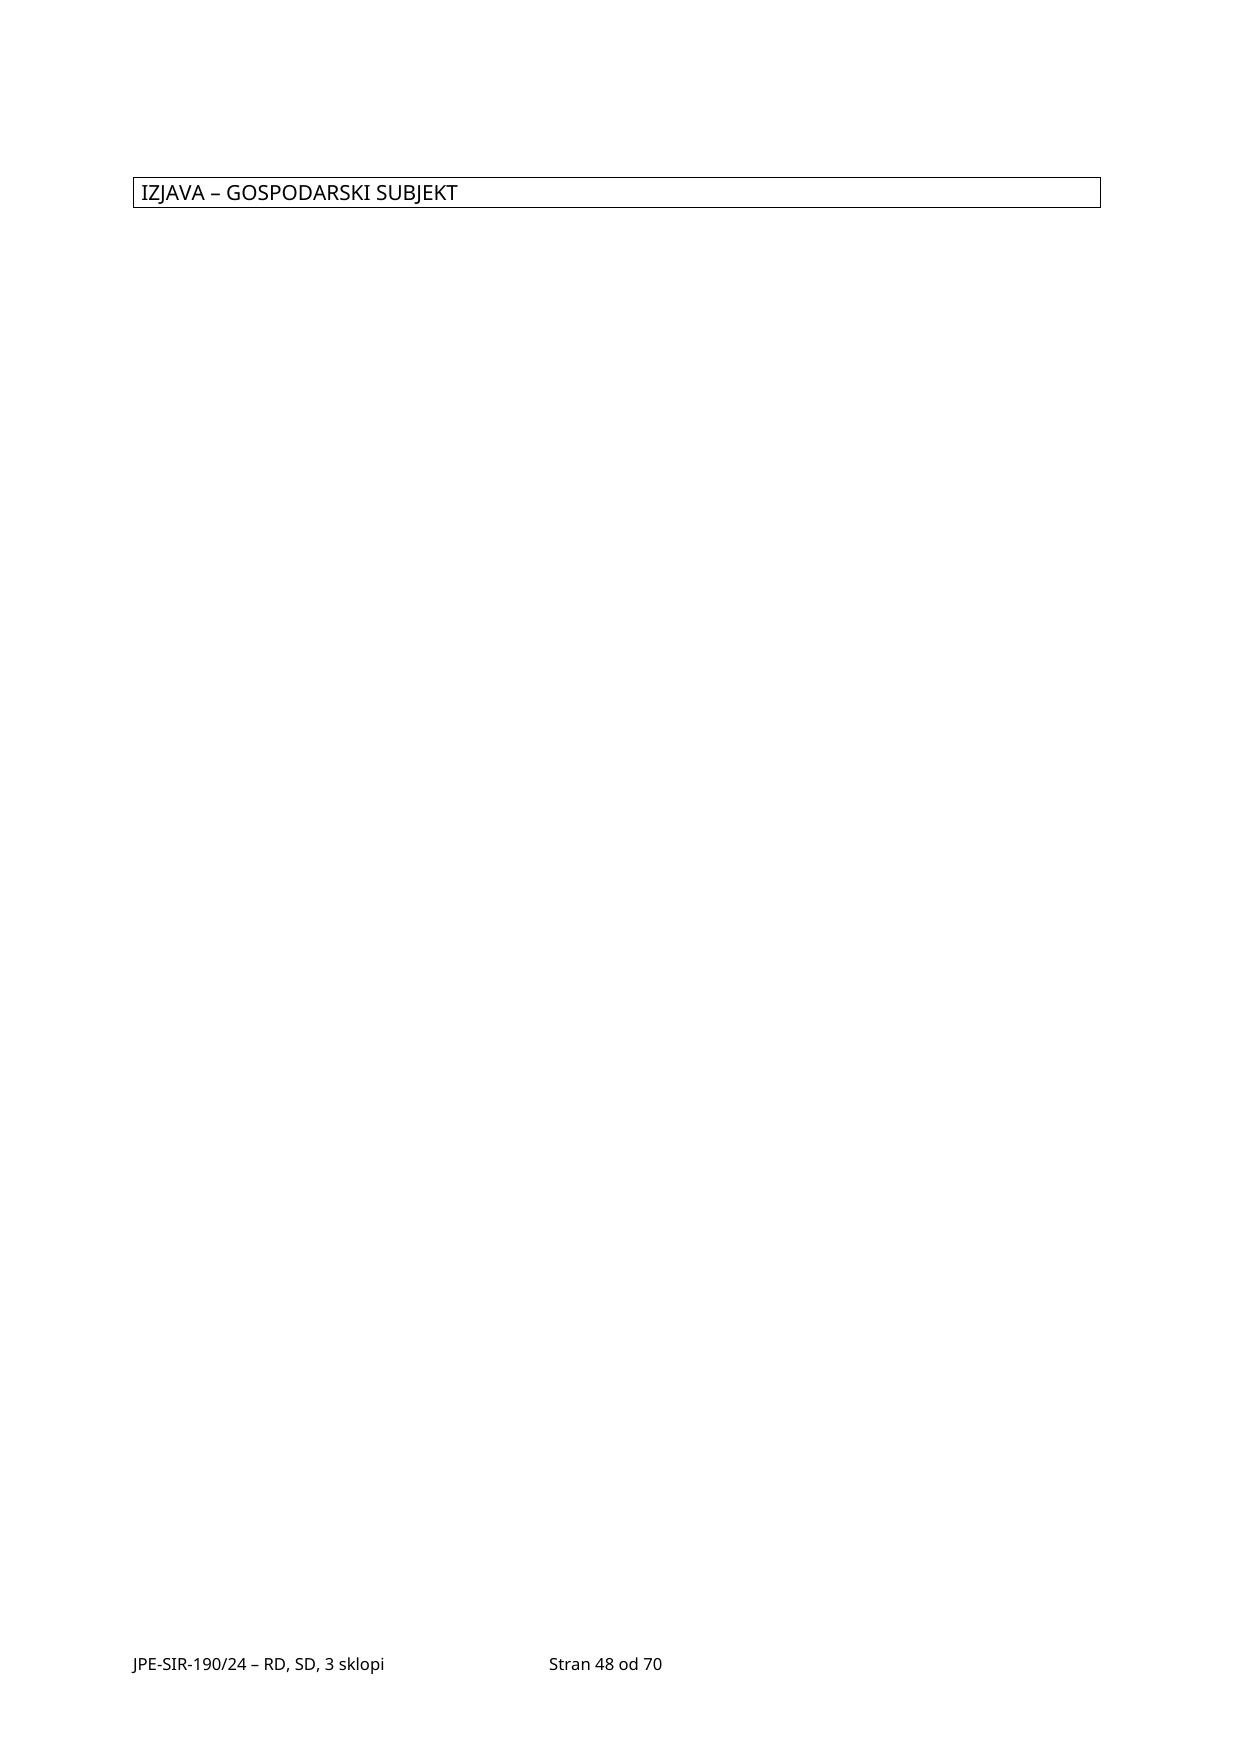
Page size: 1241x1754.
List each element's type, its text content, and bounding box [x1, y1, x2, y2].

table_header IZJAVA – GOSPODARSKI SUBJEKT [134, 178, 1100, 207]
